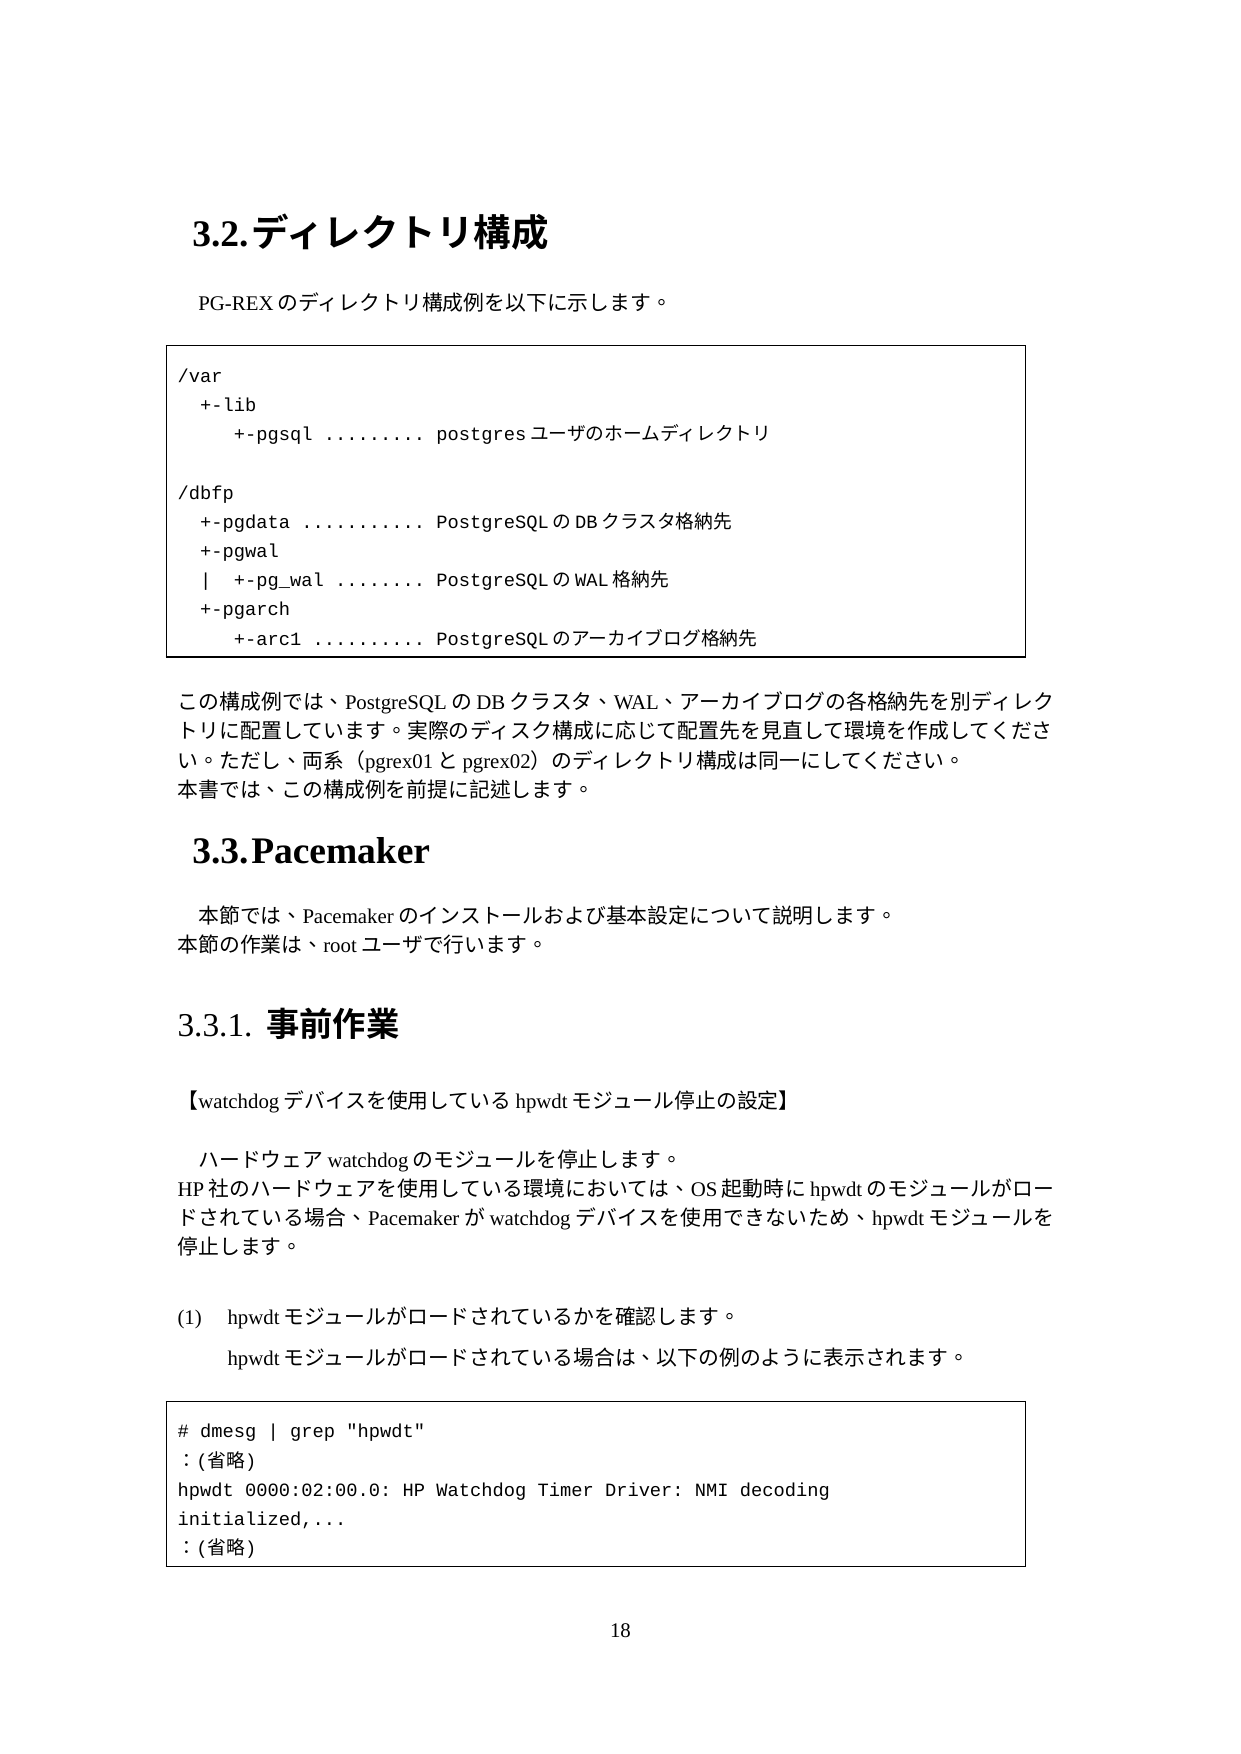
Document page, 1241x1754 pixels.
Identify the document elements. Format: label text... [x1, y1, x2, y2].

text 【watchdogデバイスを使用しているhpwdtモジュール停止の設定】 [177, 1086, 1054, 1115]
text HP社のハードウェアを使用している環境においては、OS起動時にhpwdtのモジュールがロードされている場合、Pacemakerがwatchdogデバイスを使用できないため、hpwdtモジュールを停止します。 [177, 1173, 1054, 1261]
subtitle ディレクトリ構成 [192, 207, 1063, 258]
text この構成例では、PostgreSQLのDBクラスタ、WAL、アーカイブログの各格納先を別ディレクトリに配置しています。実際のディスク構成に応じて配置先を見直して環境を作成してください。ただし、両系（pgrex01とpgrex02）のディレクトリ構成は同一にしてください。 [177, 687, 1054, 774]
text PG-REXのディレクトリ構成例を以下に示します。 [177, 287, 1054, 316]
table_header /var +-lib +-pgsql ......... postgresユーザのホームディレクトリ /dbfp +-pgdata ........... PostgreSQLのDBクラスタ格納先 +-pgwal | +-pg_wal ........ PostgreSQLのWAL格納先 +-pgarch +-arc1 .......... PostgreSQLのアーカイブログ格納先 [167, 346, 1025, 656]
table_header # dmesg | grep "hpwdt" ：(省略) hpwdt 0000:02:00.0: HP Watchdog Timer Driver: NMI decoding initialized,... ：(省略) [167, 1402, 1025, 1566]
text ハードウェアwatchdogのモジュールを停止します。 [177, 1144, 1054, 1173]
text 本節の作業は、rootユーザで行います。 [177, 930, 1054, 959]
text 本書では、この構成例を前提に記述します。 [177, 774, 1054, 803]
list hpwdtモジュールがロードされているかを確認します。 [177, 1302, 1063, 1331]
text 本節では、Pacemakerのインストールおよび基本設定について説明します。 [177, 901, 1054, 930]
subtitle 事前作業 [177, 1001, 1063, 1046]
list hpwdtモジュールがロードされている場合は、以下の例のように表示されます。 [177, 1343, 1063, 1372]
subtitle Pacemaker [192, 828, 1063, 871]
